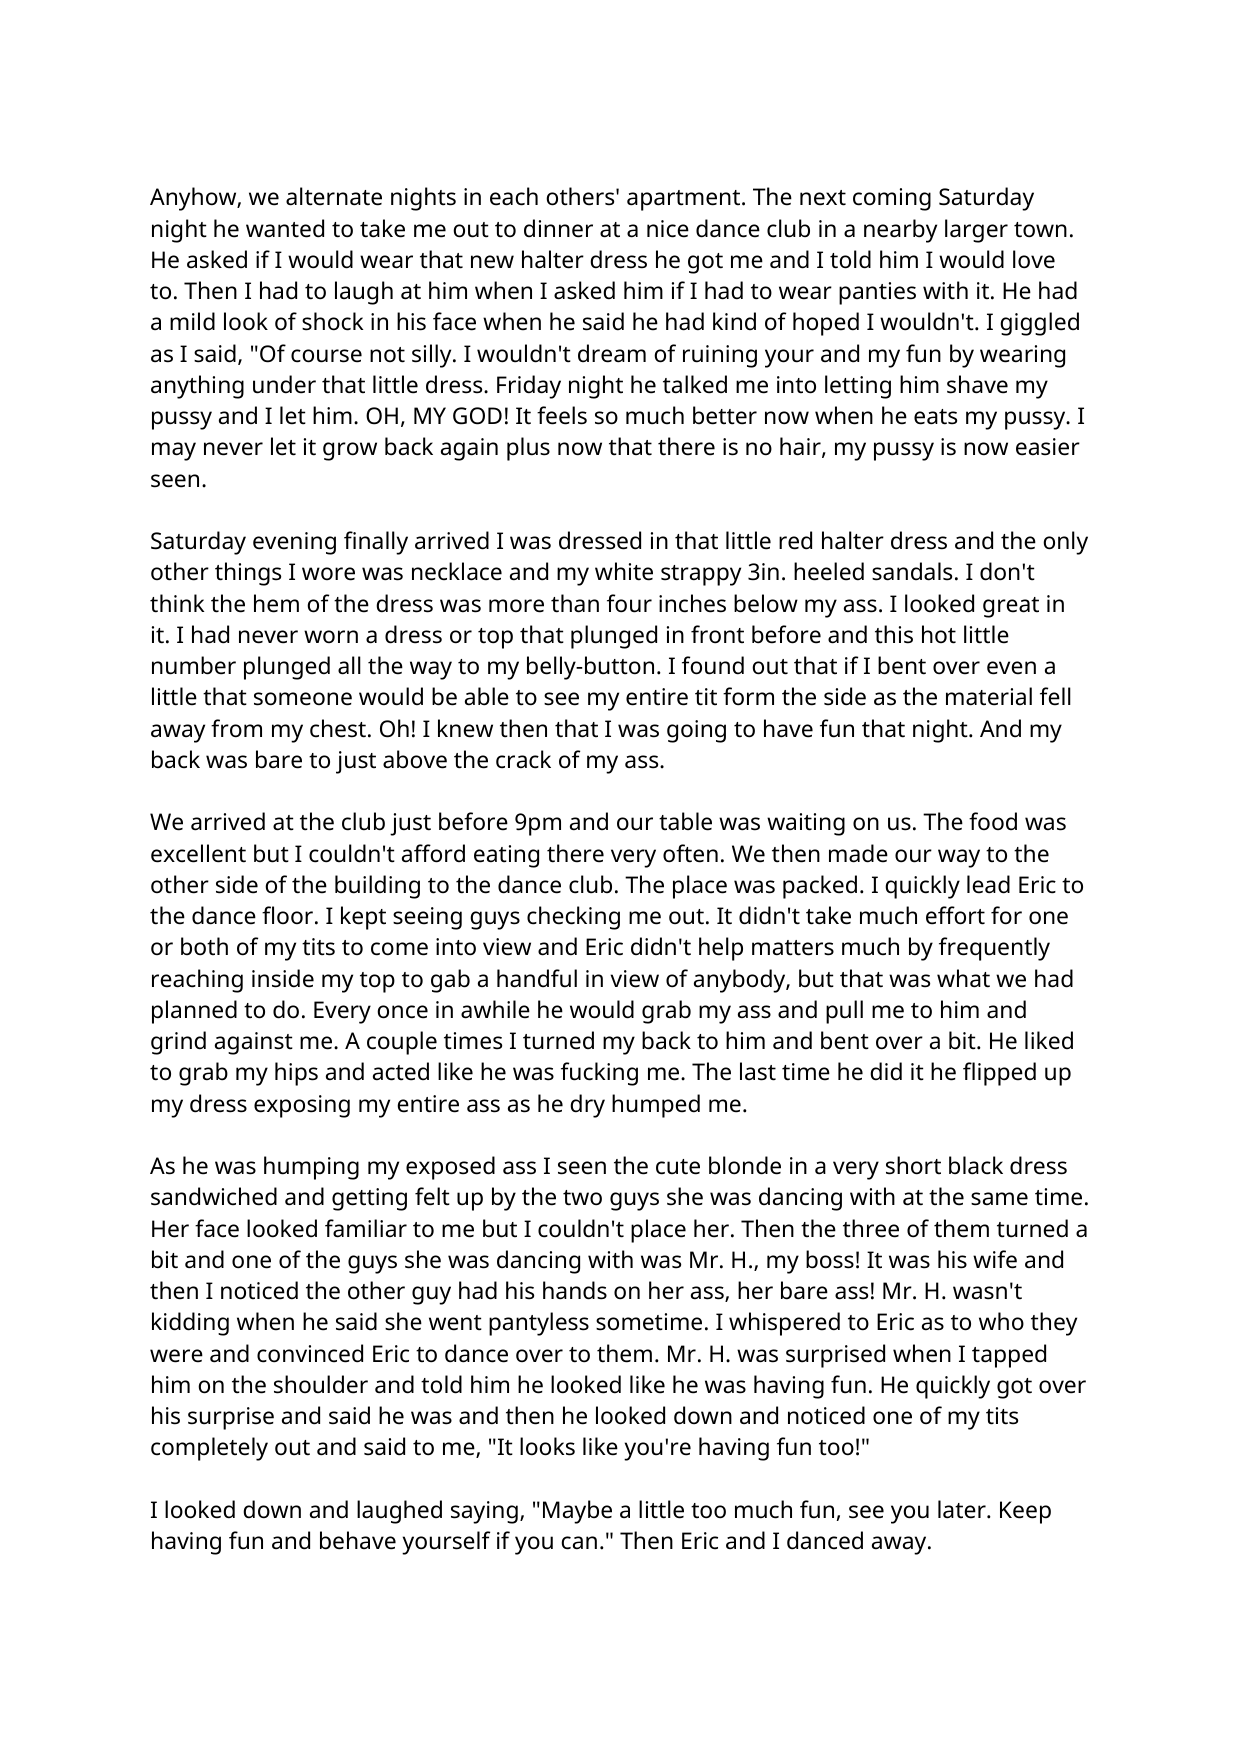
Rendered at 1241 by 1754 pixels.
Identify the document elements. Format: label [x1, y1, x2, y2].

text [150, 150, 1090, 1181]
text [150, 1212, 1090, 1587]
